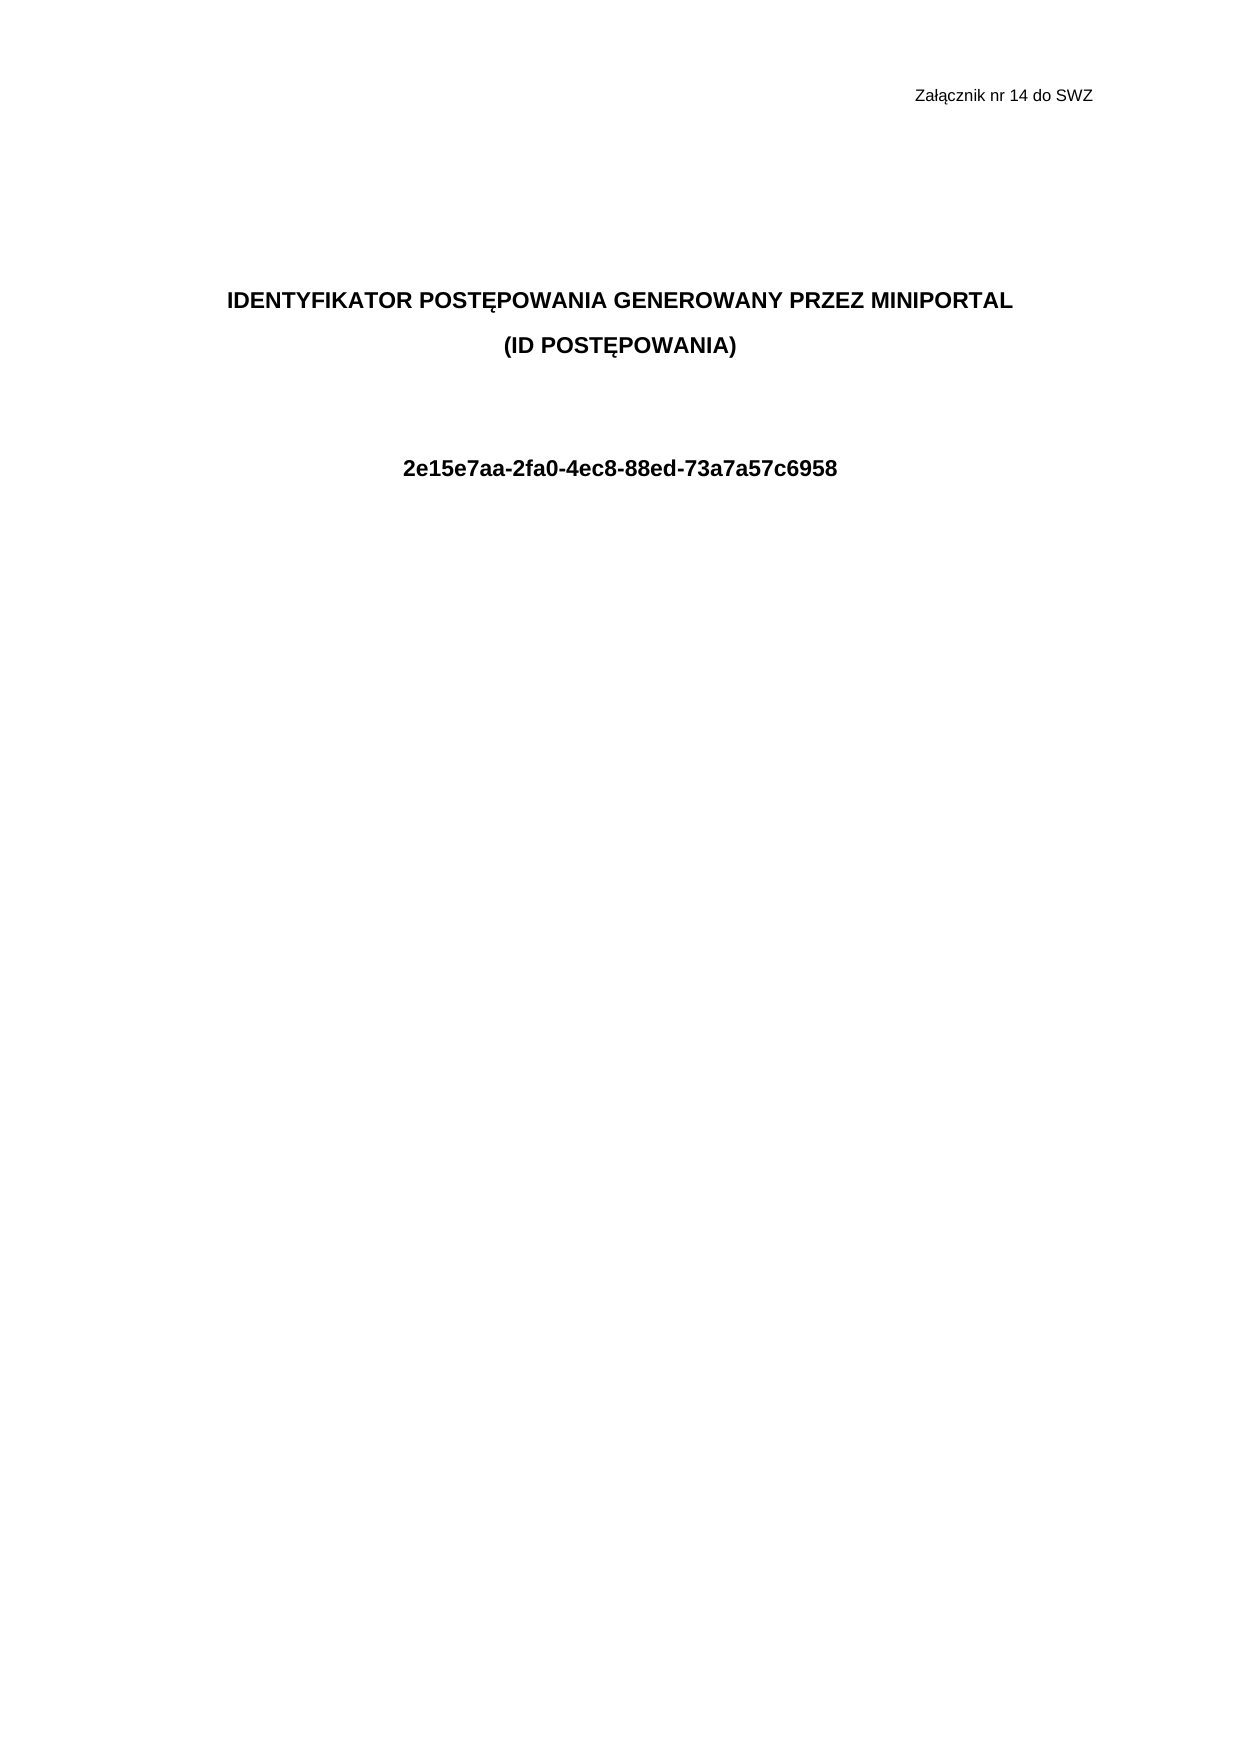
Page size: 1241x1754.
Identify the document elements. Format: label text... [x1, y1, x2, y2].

text (ID POSTĘPOWANIA) [148, 332, 1093, 388]
text IDENTYFIKATOR POSTĘPOWANIA GENEROWANY PRZEZ MINIPORTAL [148, 287, 1093, 313]
text 2e15e7aa-2fa0-4ec8-88ed-73a7a57c6958 [148, 455, 1093, 481]
